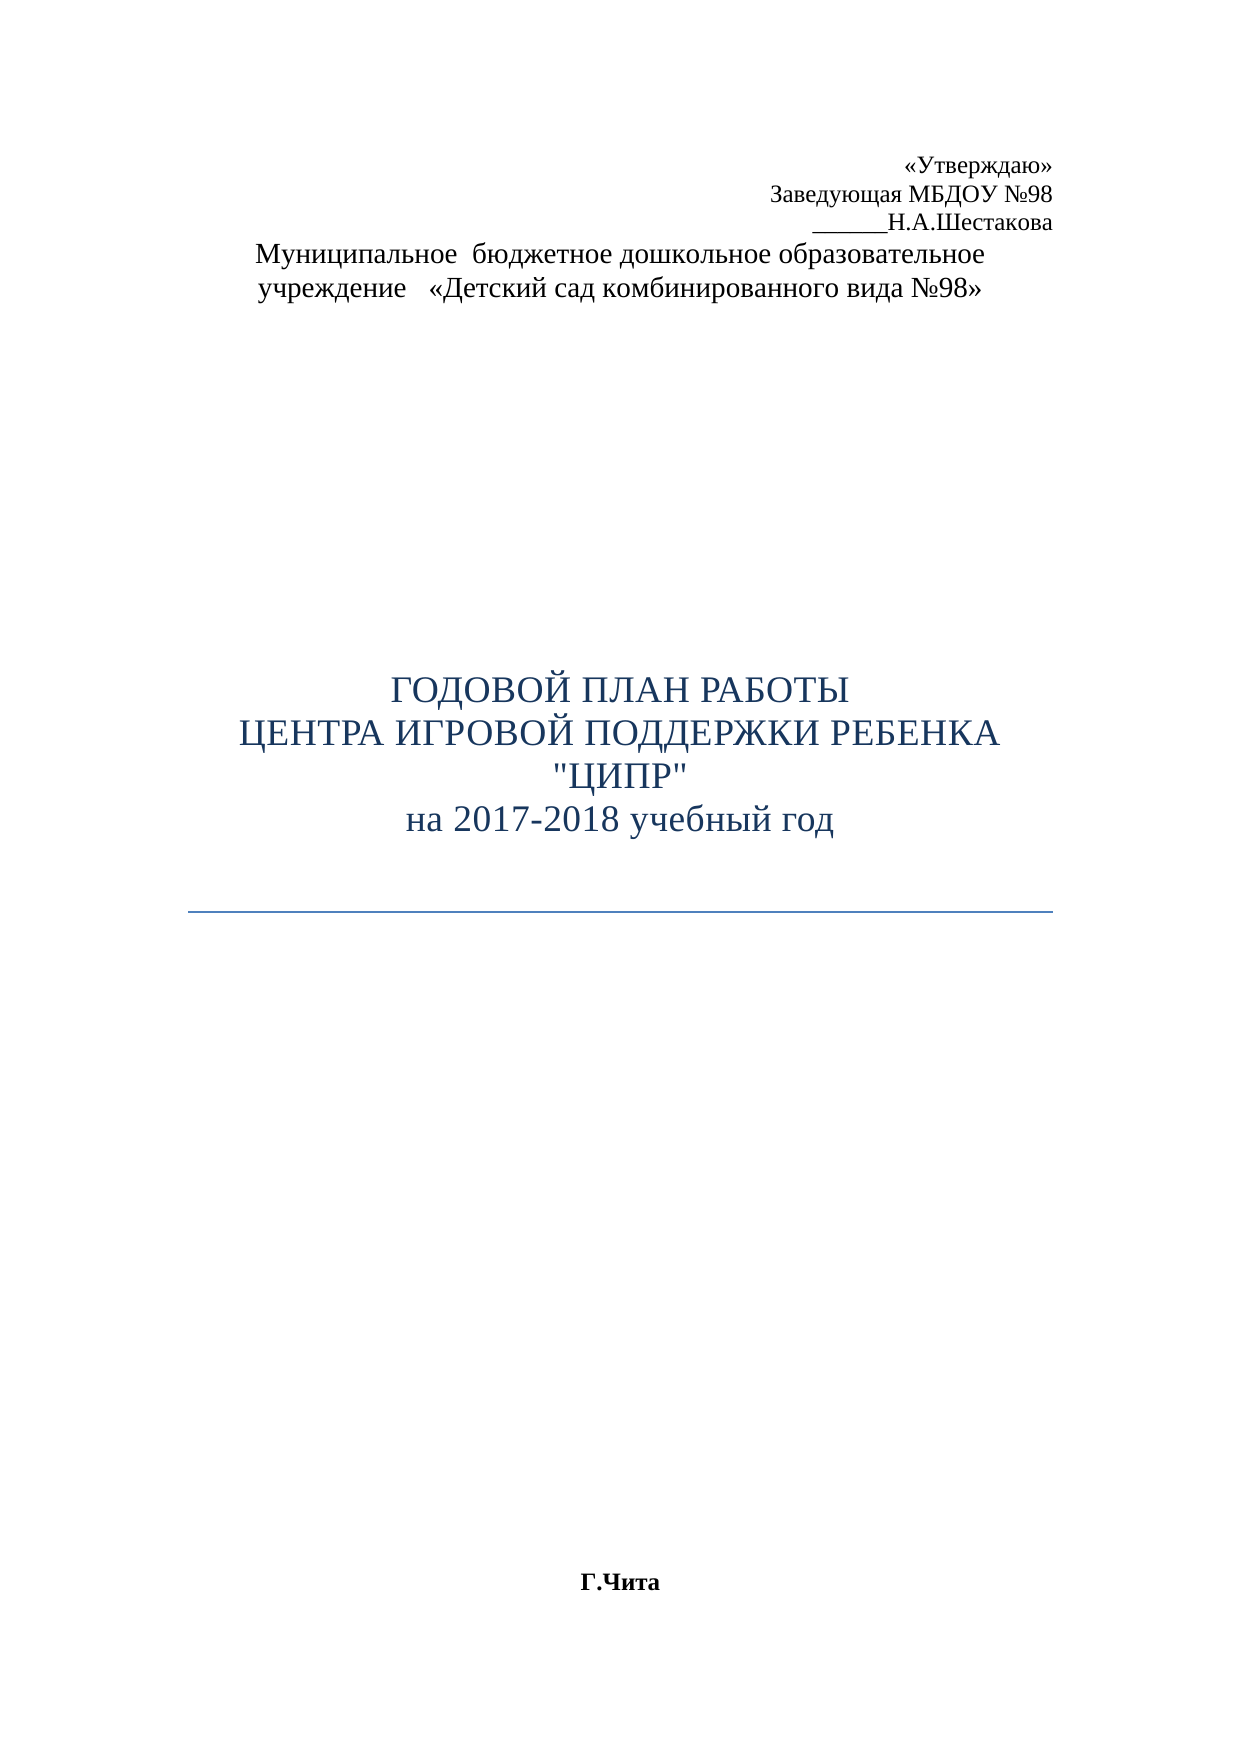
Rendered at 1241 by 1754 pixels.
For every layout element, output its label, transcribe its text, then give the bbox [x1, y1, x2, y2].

title ГОДОВОЙ ПЛАН РАБОТЫ [187, 667, 1053, 711]
text Г.Чита [187, 1567, 1053, 1596]
title "ЦИПР" [187, 754, 1053, 797]
title на 2017-2018 учебный год [187, 797, 1053, 840]
text Заведующая МБДОУ №98 [187, 179, 1053, 207]
text ______Н.А.Шестакова [187, 207, 1053, 236]
title ЦЕНТРА ИГРОВОЙ ПОДДЕРЖКИ РЕБЕНКА [187, 711, 1053, 754]
text «Утверждаю» [187, 150, 1053, 179]
text Муниципальное бюджетное дошкольное образовательное учреждение «Детский сад комбинированного вида №98» [187, 236, 1053, 303]
